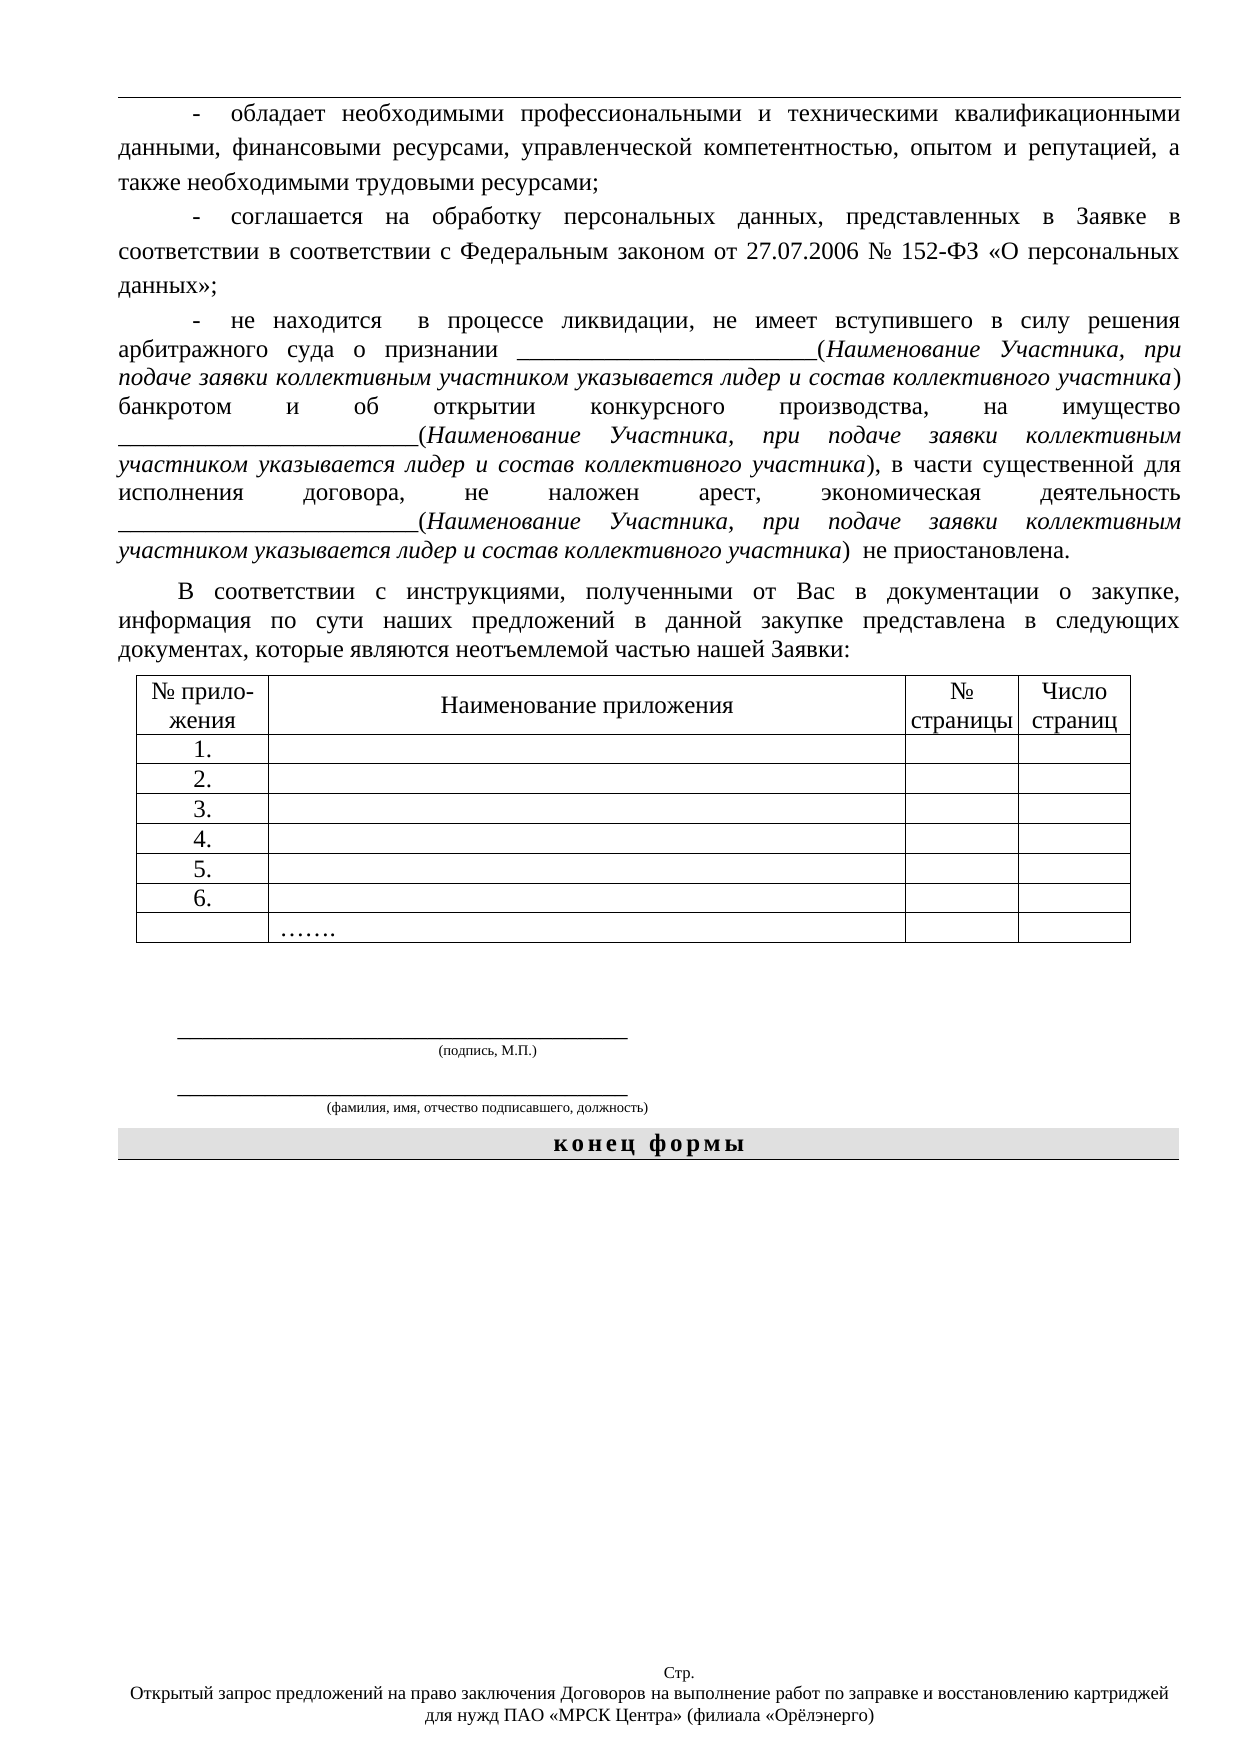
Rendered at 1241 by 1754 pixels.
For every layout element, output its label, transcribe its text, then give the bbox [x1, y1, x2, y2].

table_cell [1019, 794, 1130, 823]
table_cell [137, 913, 268, 942]
text конец формы [118, 1128, 1179, 1159]
table_cell [1019, 764, 1130, 793]
table_cell 1. [137, 735, 268, 763]
text (подпись, М.П.) [118, 1042, 797, 1071]
table_cell [269, 735, 905, 763]
table_header № прило-жения [137, 676, 268, 733]
list соглашается на обработку персональных данных, представленных в Заявке в соответствии в соответствии с Федеральным законом от 27.07.2006 № 152-ФЗ «О персональных данных»; [118, 201, 1181, 299]
table_cell 2. [137, 764, 268, 793]
table_cell 6. [137, 884, 268, 912]
table_cell [906, 913, 1018, 942]
table_cell 5. [137, 854, 268, 882]
text (фамилия, имя, отчество подписавшего, должность) [118, 1099, 797, 1128]
table_cell [1019, 824, 1130, 853]
table_cell ……. [269, 913, 905, 942]
table_cell [906, 764, 1018, 793]
text ____________________________________ [118, 1013, 1181, 1042]
table_cell [269, 884, 905, 912]
table_header № страницы [906, 676, 1018, 733]
table_cell [906, 824, 1018, 853]
table_cell [269, 824, 905, 853]
table_header Число страниц [1019, 676, 1130, 733]
table_header Наименование приложения [269, 676, 905, 733]
table_cell [269, 764, 905, 793]
table_cell [1019, 913, 1130, 942]
table_cell [906, 854, 1018, 882]
table_cell [906, 884, 1018, 912]
table_cell [906, 794, 1018, 823]
table_cell [1019, 735, 1130, 763]
text В соответствии с инструкциями, полученными от Вас в документации о закупке, информация по сути наших предложений в данной закупке представлена в следующих документах, которые являются неотъемлемой частью нашей Заявки: [118, 576, 1181, 662]
list не находится в процессе ликвидации, не имеет вступившего в силу решения арбитражного суда о признании ________________________(Наименование Участника, при подаче заявки коллективным участником указывается лидер и состав коллективного участника) банкротом и об открытии конкурсного производства, на имущество ________________________(Наименование Участника, при подаче заявки коллективным участником указывается лидер и состав коллективного участника), в части существенной для исполнения договора, не наложен арест, экономическая деятельность ________________________(Наименование Участника, при подаче заявки коллективным участником указывается лидер и состав коллективного участника) не приостановлена. [118, 305, 1181, 564]
text ____________________________________ [118, 1071, 1181, 1099]
table_cell [269, 794, 905, 823]
table_cell [1019, 854, 1130, 882]
table_cell 3. [137, 794, 268, 823]
table_cell 4. [137, 824, 268, 853]
list обладает необходимыми профессиональными и техническими квалификационными данными, финансовыми ресурсами, управленческой компетентностью, опытом и репутацией, а также необходимыми трудовыми ресурсами; [118, 98, 1181, 196]
table_cell [269, 854, 905, 882]
table_cell [1019, 884, 1130, 912]
table_cell [906, 735, 1018, 763]
